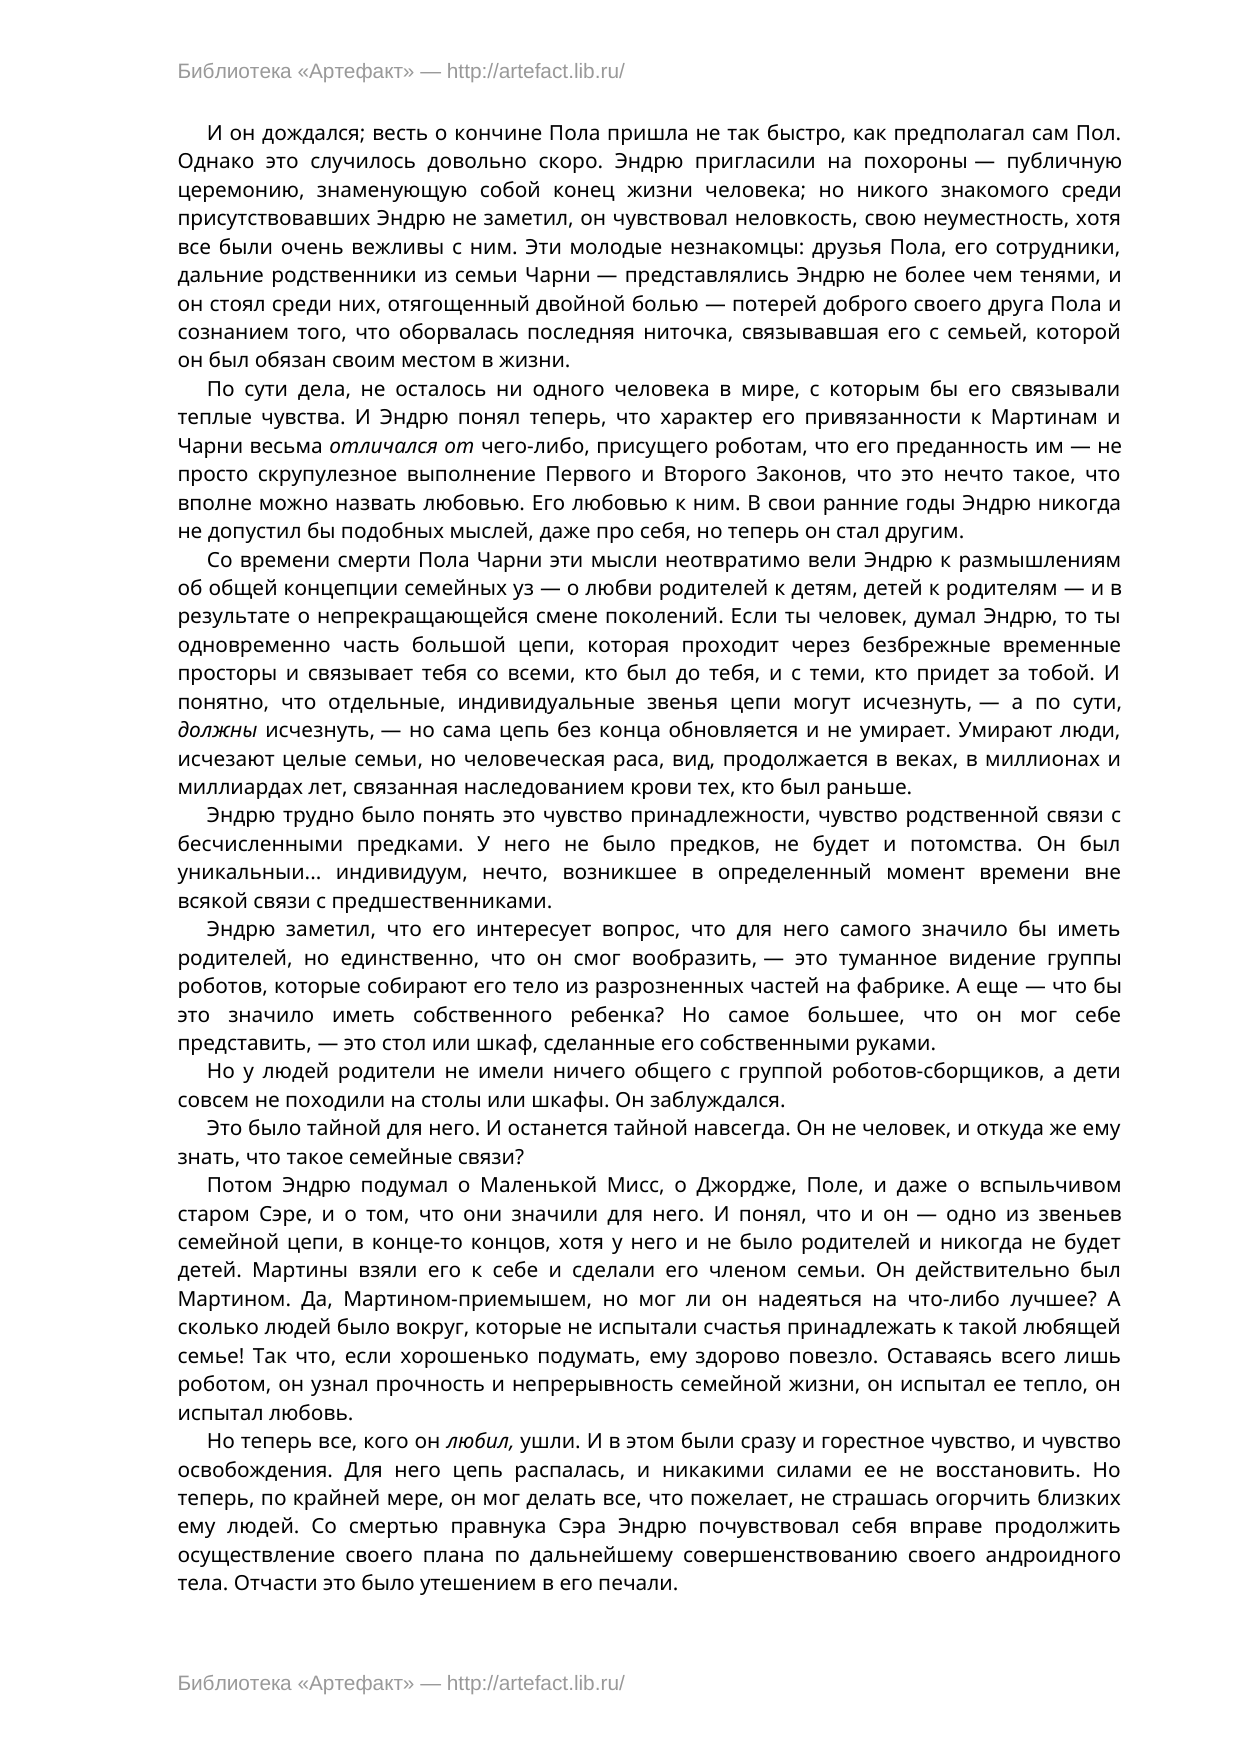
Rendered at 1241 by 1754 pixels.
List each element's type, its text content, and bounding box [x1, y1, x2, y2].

text Со времени смерти Пола Чарни эти мысли неотвратимо вели Эндрю к размышлениям об общей концепции семейных уз — о любви родителей к детям, детей к родителям — и в результате о непрекращающейся смене поколений. Если ты человек, думал Эндрю, то ты одновременно часть большой цепи, которая проходит через безбрежные временные просторы и связывает тебя со всеми, кто был до тебя, и с теми, кто придет за тобой. И понятно, что отдельные, индивидуальные звенья цепи могут исчезнуть, — а по сути, должны исчезнуть, — но сама цепь без конца обновляется и не умирает. Умирают люди, исчезают целые семьи, но человеческая раса, вид, продолжается в веках, в миллионах и миллиардах лет, связанная наследованием крови тех, кто был раньше. [177, 545, 1122, 801]
text Потом Эндрю подумал о Маленькой Мисс, о Джордже, Поле, и даже о вспыльчивом старом Сэре, и о том, что они значили для него. И понял, что и он — одно из звеньев семейной цепи, в конце-то концов, хотя у него и не было родителей и никогда не будет детей. Мартины взяли его к себе и сделали его членом семьи. Он действительно был Мартином. Да, Мартином-приемышем, но мог ли он надеяться на что-либо лучшее? А сколько людей было вокруг, которые не испытали счастья принадлежать к такой любящей семье! Так что, если хорошенько подумать, ему здорово повезло. Оставаясь всего лишь роботом, он узнал прочность и непрерывность семейной жизни, он испытал ее тепло, он испытал любовь. [177, 1170, 1122, 1426]
text По сути дела, не осталось ни одного человека в мире, с которым бы его связывали теплые чувства. И Эндрю понял теперь, что характер его привязанности к Мартинам и Чарни весьма отличался от чего-либо, присущего роботам, что его преданность им — не просто скрупулезное выполнение Первого и Второго Законов, что это нечто такое, что вполне можно назвать любовью. Его любовью к ним. В свои ранние годы Эндрю никогда не допустил бы подобных мыслей, даже про себя, но теперь он стал другим. [177, 374, 1122, 545]
text Но теперь все, кого он любил, ушли. И в этом были сразу и горестное чувство, и чувство освобождения. Для него цепь распалась, и никакими силами ее не восстановить. Но теперь, по крайней мере, он мог делать все, что пожелает, не страшась огорчить близких ему людей. Со смертью правнука Сэра Эндрю почувствовал себя вправе продолжить осуществление своего плана по дальнейшему совершенствованию своего андроидного тела. Отчасти это было утешением в его печали. [177, 1426, 1122, 1597]
text И он дождался; весть о кончине Пола пришла не так быстро, как предполагал сам Пол. Однако это случилось довольно скоро. Эндрю пригласили на похороны — публичную церемонию, знаменующую собой конец жизни человека; но никого знакомого среди присутствовавших Эндрю не заметил, он чувствовал неловкость, свою неуместность, хотя все были очень вежливы с ним. Эти молодые незнакомцы: друзья Пола, его сотрудники, дальние родственники из семьи Чарни — представлялись Эндрю не более чем тенями, и он стоял среди них, отягощенный двойной болью — потерей доброго своего друга Пола и сознанием того, что оборвалась последняя ниточка, связывавшая его с семьей, которой он был обязан своим местом в жизни. [177, 118, 1122, 374]
text Но у людей родители не имели ничего общего с группой роботов-сборщиков, а дети совсем не походили на столы или шкафы. Он заблуждался. [177, 1057, 1122, 1113]
text Это было тайной для него. И останется тайной навсегда. Он не человек, и откуда же ему знать, что такое семейные связи? [177, 1113, 1122, 1170]
text Эндрю трудно было понять это чувство принадлежности, чувство родственной связи с бесчисленными предками. У него не было предков, не будет и потомства. Он был уникальныи... индивидуум, нечто, возникшее в определенный момент времени вне всякой связи с предшественниками. [177, 801, 1122, 914]
text Эндрю заметил, что его интересует вопрос, что для него самого значило бы иметь родителей, но единственно, что он смог вообразить, — это туманное видение группы роботов, которые собирают его тело из разрозненных частей на фабрике. А еще — что бы это значило иметь собственного ребенка? Но самое большее, что он мог себе представить, — это стол или шкаф, сделанные его собственными руками. [177, 914, 1122, 1057]
